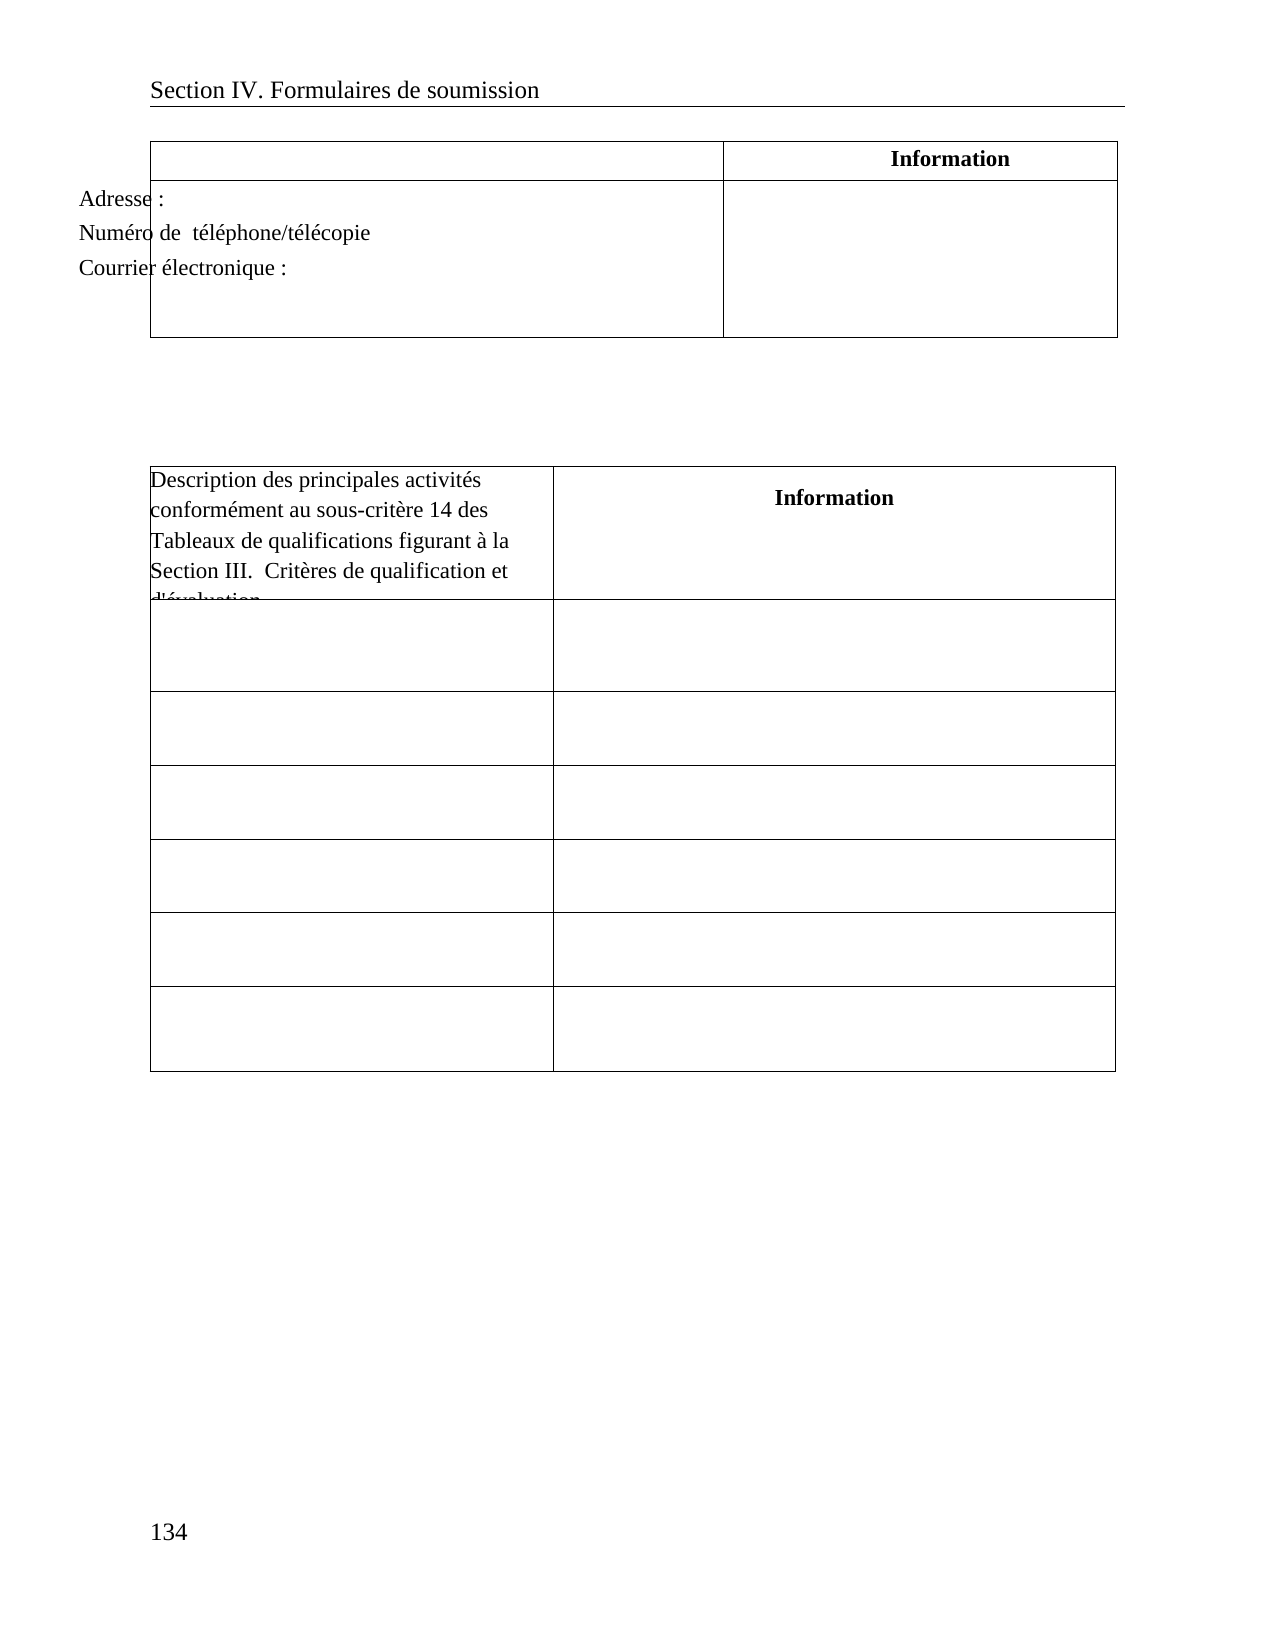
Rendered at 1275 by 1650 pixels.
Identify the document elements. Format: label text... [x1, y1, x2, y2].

table_cell [554, 840, 1115, 912]
table_cell [151, 913, 553, 986]
table_header Information [554, 467, 1115, 599]
table_cell [554, 987, 1115, 1071]
table_cell [151, 840, 553, 912]
table_cell [151, 600, 553, 691]
table_cell [554, 766, 1115, 839]
table_cell [151, 987, 553, 1071]
table_header Information [724, 142, 1117, 180]
table_cell [151, 692, 553, 765]
table_header Description des principales activités conformément au sous-critère 14 des Tableaux de qualifications figurant à la Section III. Critères de qualification et d'évaluation [151, 467, 553, 599]
table_cell [724, 181, 1117, 337]
table_header [151, 142, 723, 180]
table_cell [151, 766, 553, 839]
table_cell [554, 692, 1115, 765]
table_cell [554, 600, 1115, 691]
table_cell [554, 913, 1115, 986]
table_cell Adresse : Numéro de téléphone/télécopie Courrier électronique : [151, 181, 723, 337]
